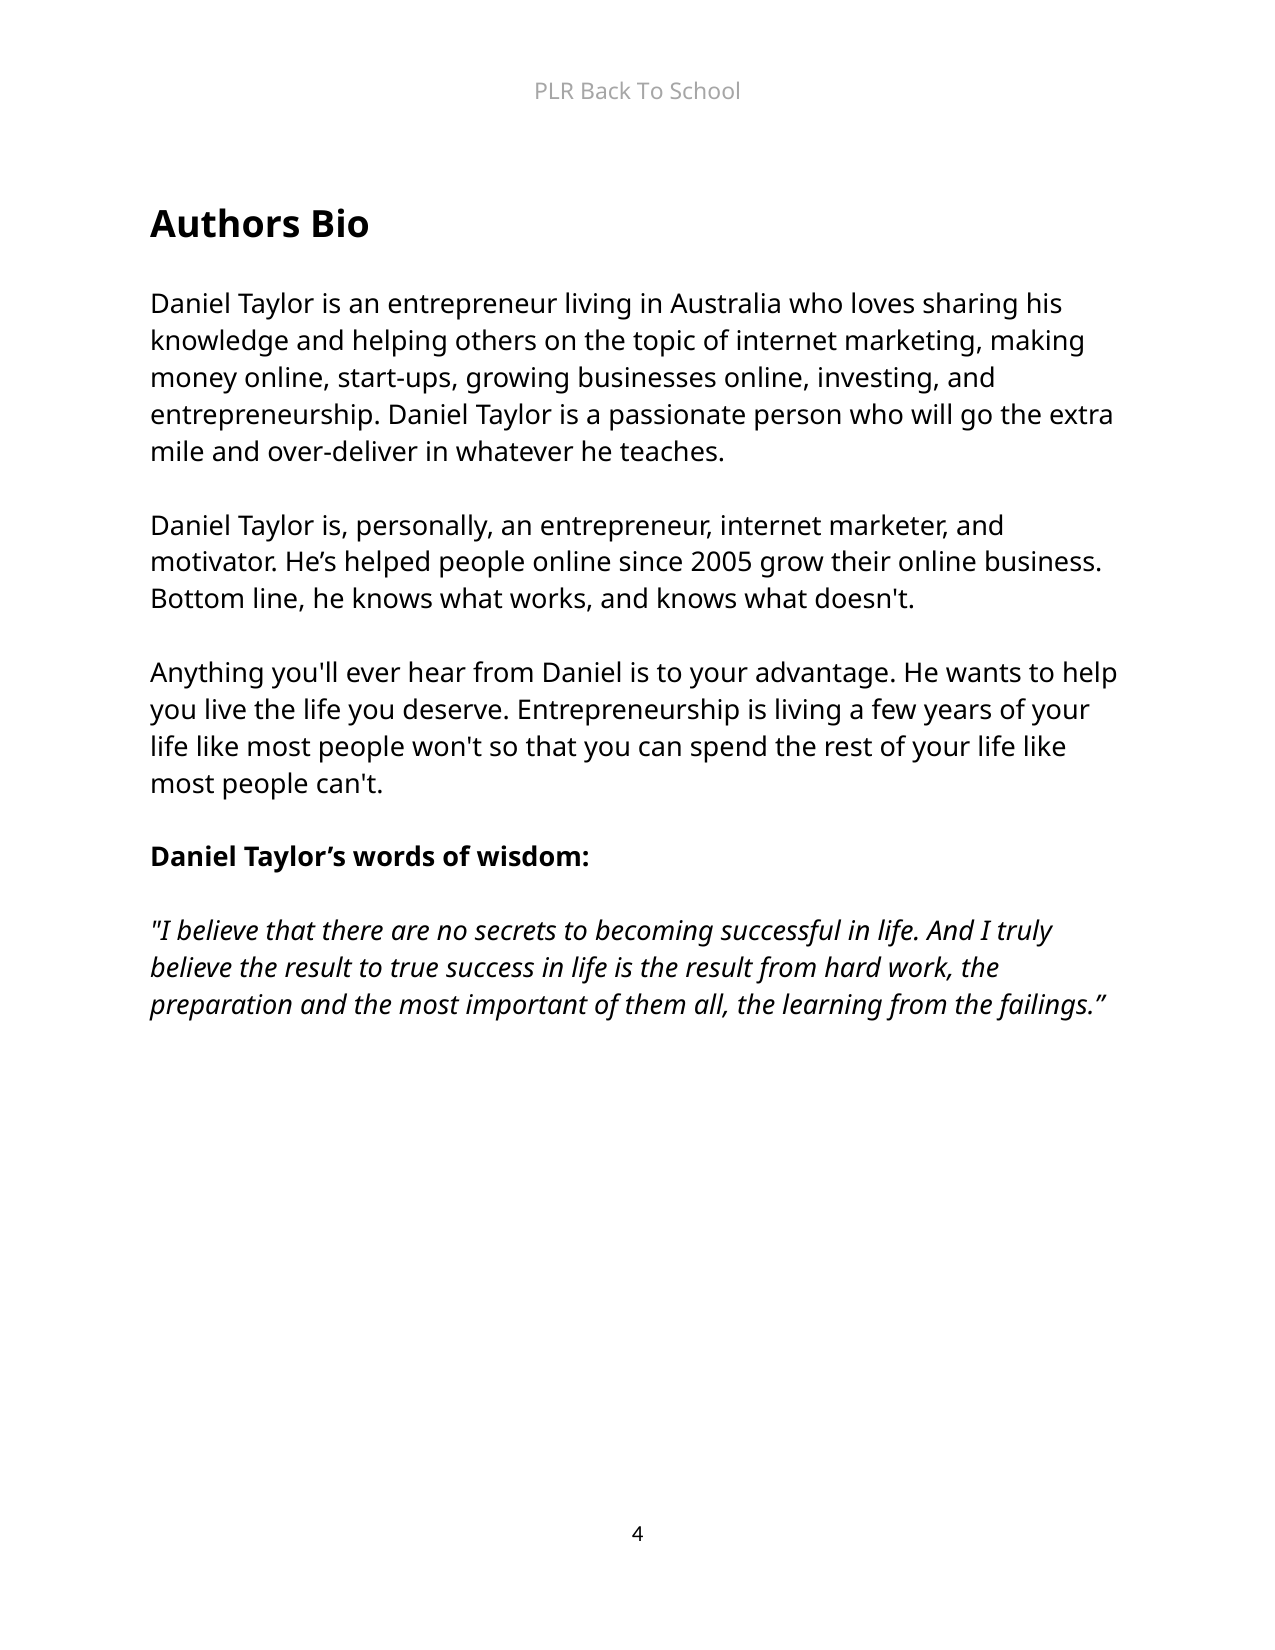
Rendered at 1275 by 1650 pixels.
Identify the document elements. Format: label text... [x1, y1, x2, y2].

text Authors Bio [150, 197, 1125, 248]
text "I believe that there are no secrets to becoming successful in life. And I truly believe the result to true success in life is the result from hard work, the preparation and the most important of them all, the learning from the failings.” [150, 912, 1125, 1022]
text Daniel Taylor is, personally, an entrepreneur, internet marketer, and motivator. He’s helped people online since 2005 grow their online business. Bottom line, he knows what works, and knows what doesn't. [150, 506, 1125, 617]
text Daniel Taylor’s words of wisdom: [150, 838, 1125, 875]
text Anything you'll ever hear from Daniel is to your advantage. He wants to help you live the life you deserve. Entrepreneurship is living a few years of your life like most people won't so that you can spend the rest of your life like most people can't. [150, 653, 1125, 801]
text Daniel Taylor is an entrepreneur living in Australia who loves sharing his knowledge and helping others on the topic of internet marketing, making money online, start-ups, growing businesses online, investing, and entrepreneurship. Daniel Taylor is a passionate person who will go the extra mile and over-deliver in whatever he teaches. [150, 285, 1125, 469]
